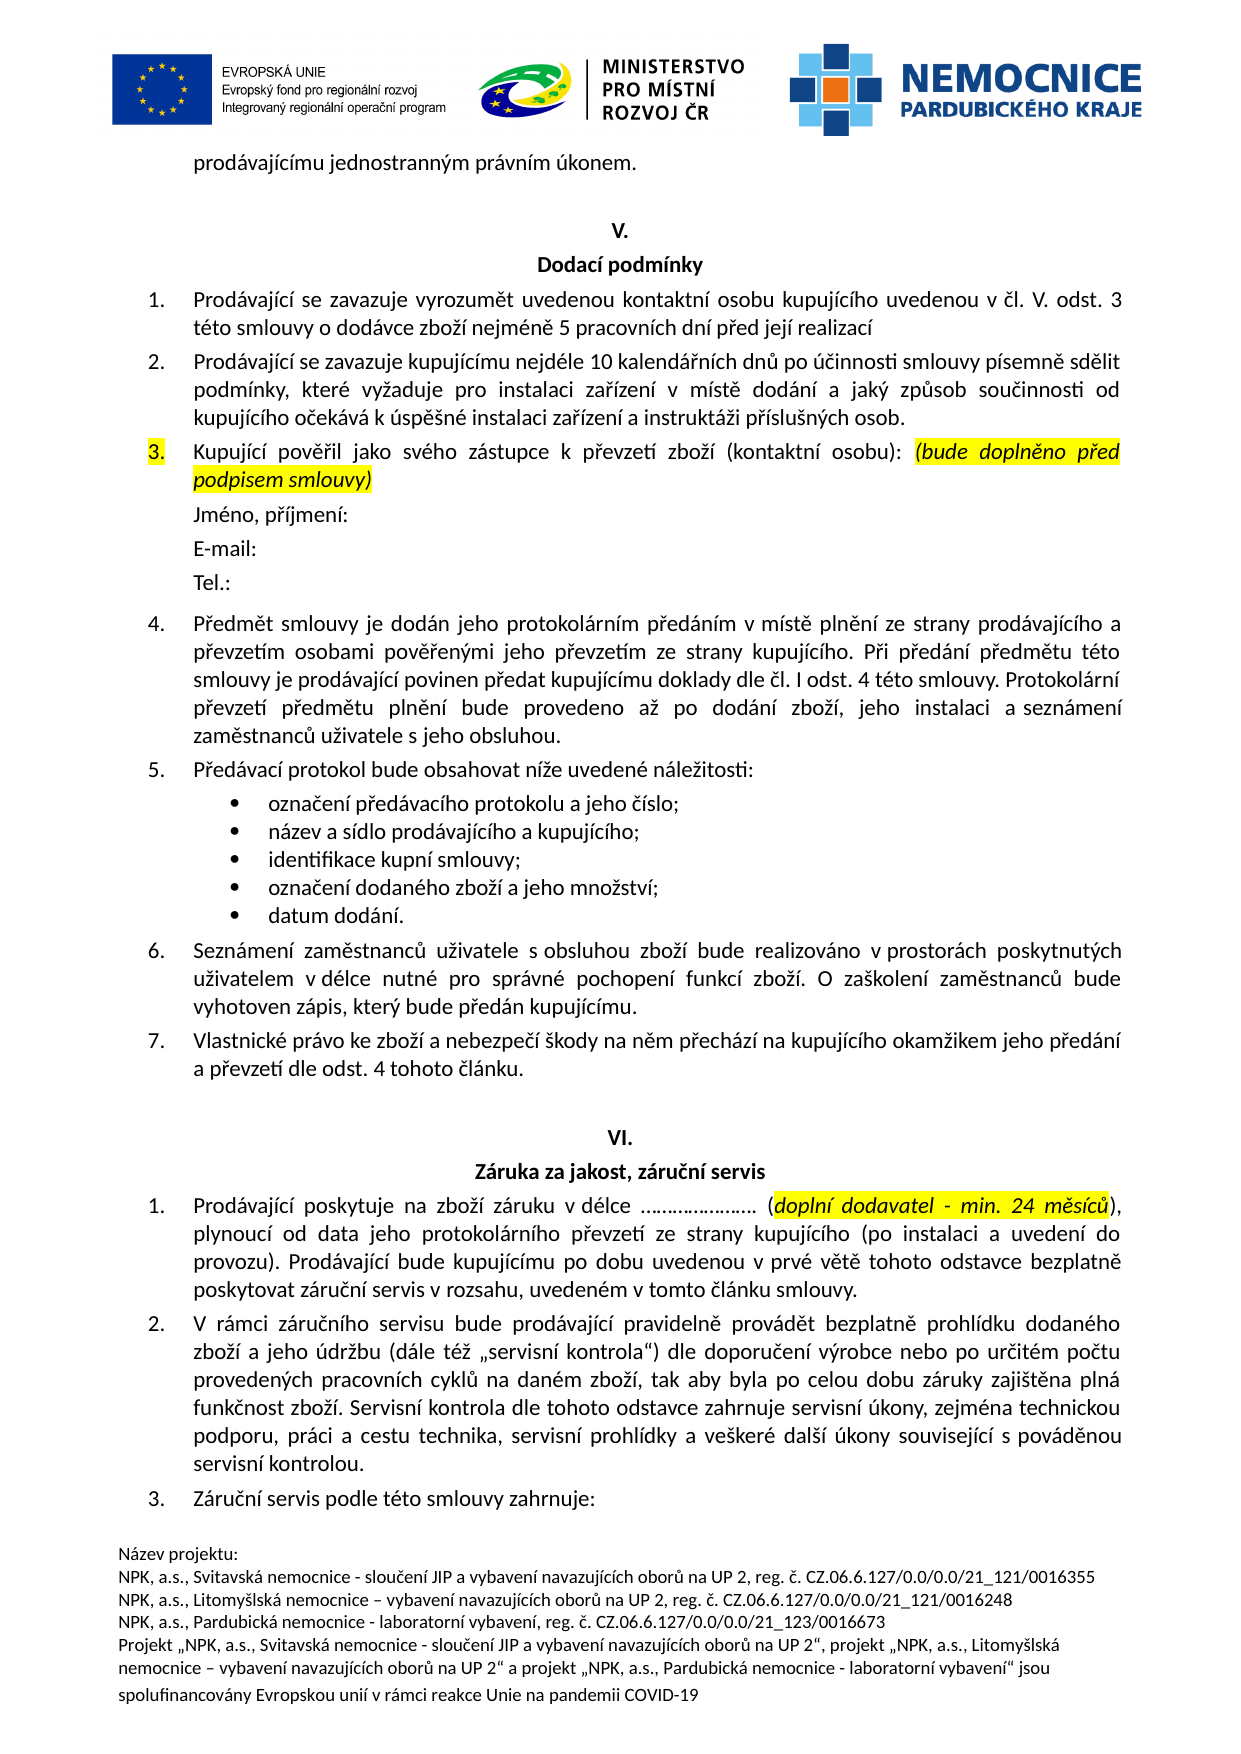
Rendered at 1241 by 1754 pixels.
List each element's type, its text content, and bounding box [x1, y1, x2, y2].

list Kupující pověřil jako svého zástupce k převzetí zboží (kontaktní osobu): (bude doplněno před podpisem smlouvy) [148, 437, 1122, 493]
list Prodávající se zavazuje vyrozumět uvedenou kontaktní osobu kupujícího uvedenou v čl. V. odst. 3 této smlouvy o dodávce zboží nejméně 5 pracovních dní před její realizací [148, 285, 1122, 341]
text Záruka za jakost, záruční servis [118, 1157, 1122, 1185]
list název a sídlo prodávajícího a kupujícího; [231, 817, 1122, 845]
text Tel.: [193, 568, 1122, 596]
picture [788, 42, 1142, 137]
text VI. [118, 1123, 1122, 1151]
list Záruční servis podle této smlouvy zahrnuje: [148, 1484, 1122, 1512]
picture [90, 30, 766, 148]
text E-mail: [193, 534, 1122, 562]
list Prodávající se zavazuje kupujícímu nejdéle 10 kalendářních dnů po účinnosti smlouvy písemně sdělit podmínky, které vyžaduje pro instalaci zařízení v místě dodání a jaký způsob součinnosti od kupujícího očekává k úspěšné instalaci zařízení a instruktáži příslušných osob. [148, 347, 1122, 431]
list Předmět smlouvy je dodán jeho protokolárním předáním v místě plnění ze strany prodávajícího a převzetím osobami pověřenými jeho převzetím ze strany kupujícího. Při předání předmětu této smlouvy je prodávající povinen předat kupujícímu doklady dle čl. I odst. 4 této smlouvy. Protokolární převzetí předmětu plnění bude provedeno až po dodání zboží, jeho instalaci a seznámení zaměstnanců uživatele s jeho obsluhou. [148, 609, 1122, 749]
list identifikace kupní smlouvy; [231, 845, 1122, 873]
list Předávací protokol bude obsahovat níže uvedené náležitosti: [148, 755, 1122, 783]
list datum dodání. [231, 901, 1122, 929]
list Seznámení zaměstnanců uživatele s obsluhou zboží bude realizováno v prostorách poskytnutých uživatelem v délce nutné pro správné pochopení funkcí zboží. O zaškolení zaměstnanců bude vyhotoven zápis, který bude předán kupujícímu. [148, 936, 1122, 1020]
text Jméno, příjmení: [193, 500, 1122, 528]
list označení dodaného zboží a jeho množství; [231, 873, 1122, 901]
list V rámci záručního servisu bude prodávající pravidelně provádět bezplatně prohlídku dodaného zboží a jeho údržbu (dále též „servisní kontrola“) dle doporučení výrobce nebo po určitém počtu provedených pracovních cyklů na daném zboží, tak aby byla po celou dobu záruky zajištěna plná funkčnost zboží. Servisní kontrola dle tohoto odstavce zahrnuje servisní úkony, zejména technickou podporu, práci a cestu technika, servisní prohlídky a veškeré další úkony související s pováděnou servisní kontrolou. [148, 1309, 1122, 1478]
list Prodávající poskytuje na zboží záruku v délce …………………. (doplní dodavatel - min. 24 měsíců), plynoucí od data jeho protokolárního převzetí ze strany kupujícího (po instalaci a uvedení do provozu). Prodávající bude kupujícímu po dobu uvedenou v prvé větě tohoto odstavce bezplatně poskytovat záruční servis v rozsahu, uvedeném v tomto článku smlouvy. [148, 1191, 1122, 1303]
text Dodací podmínky [118, 251, 1122, 278]
list označení předávacího protokolu a jeho číslo; [231, 789, 1122, 817]
list Vlastnické právo ke zboží a nebezpečí škody na něm přechází na kupujícího okamžikem jeho předání a převzetí dle odst. 4 tohoto článku. [148, 1026, 1122, 1082]
text v. [118, 216, 1122, 244]
